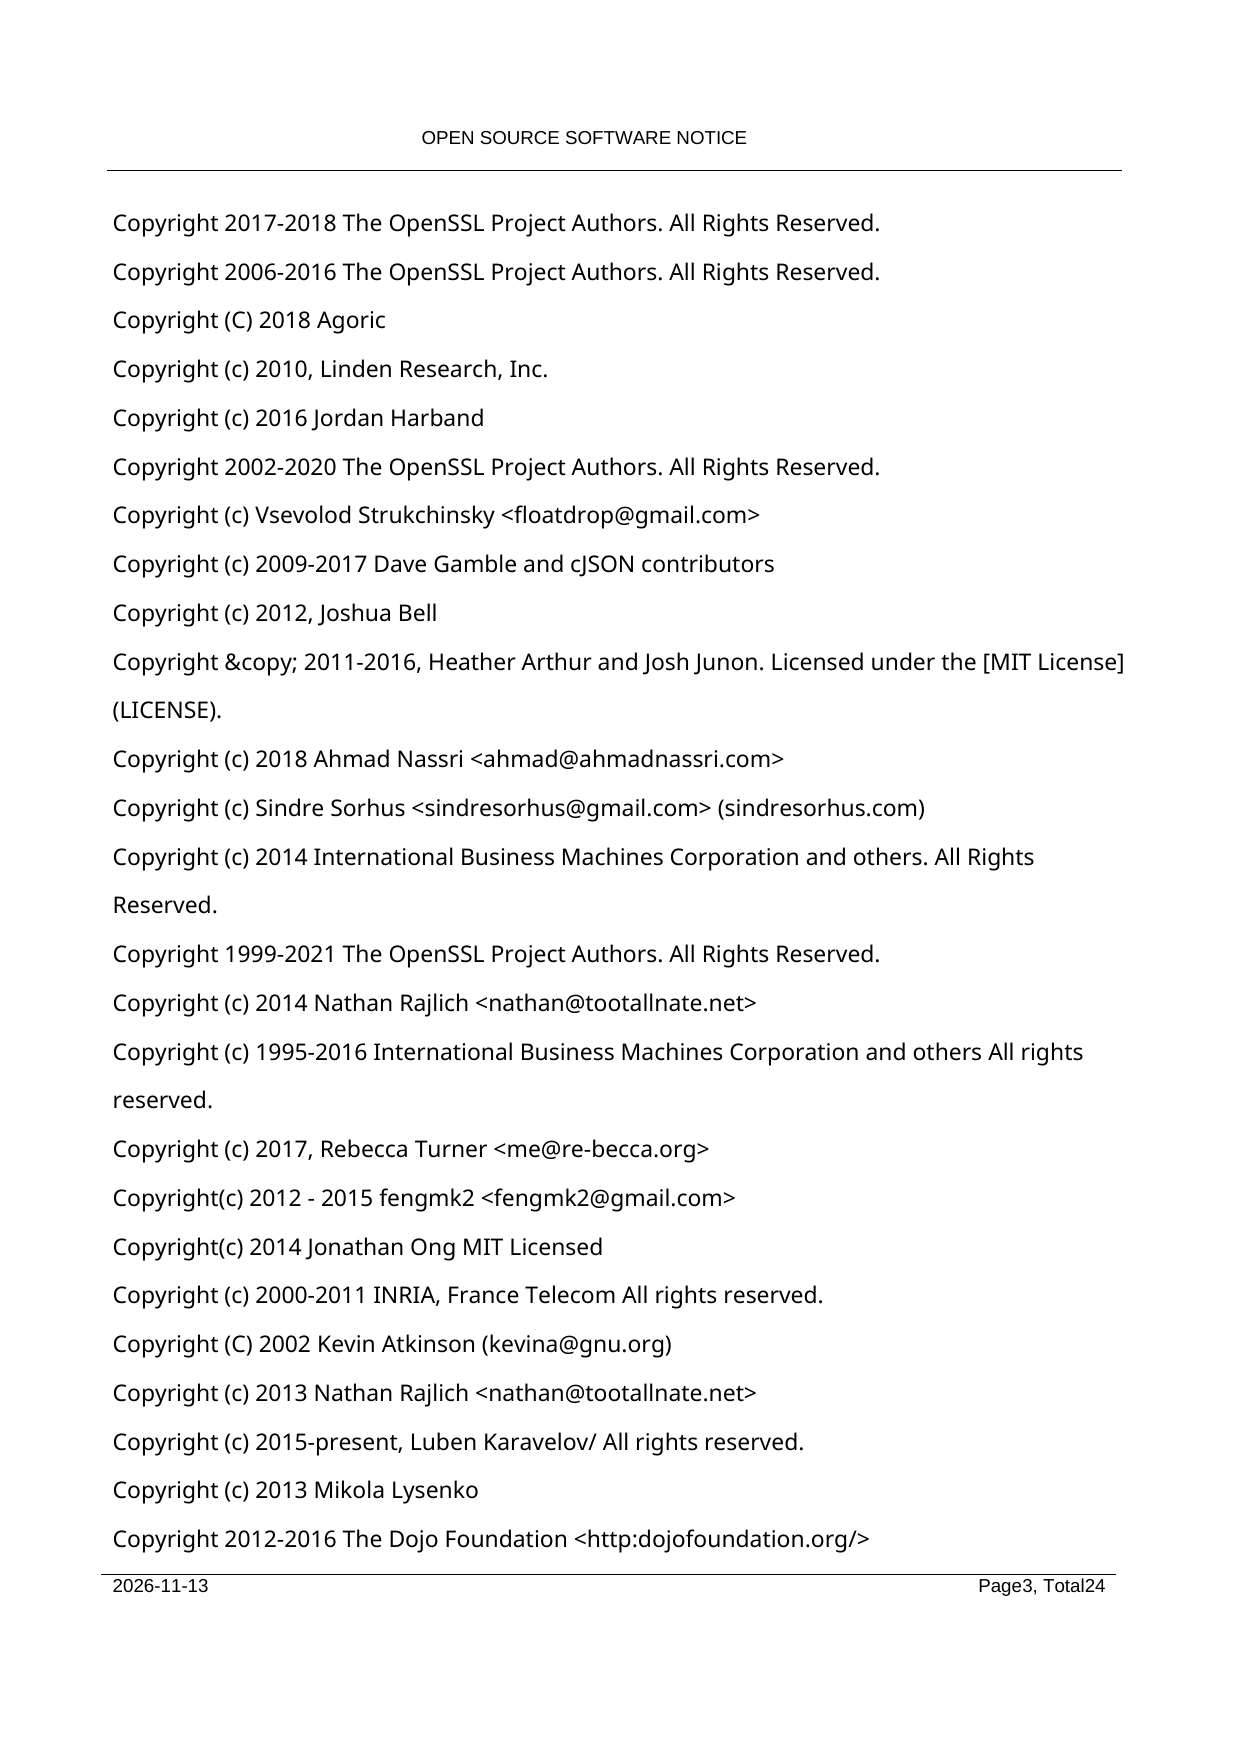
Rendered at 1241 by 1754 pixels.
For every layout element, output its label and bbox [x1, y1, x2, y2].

text [112, 206, 1128, 1555]
